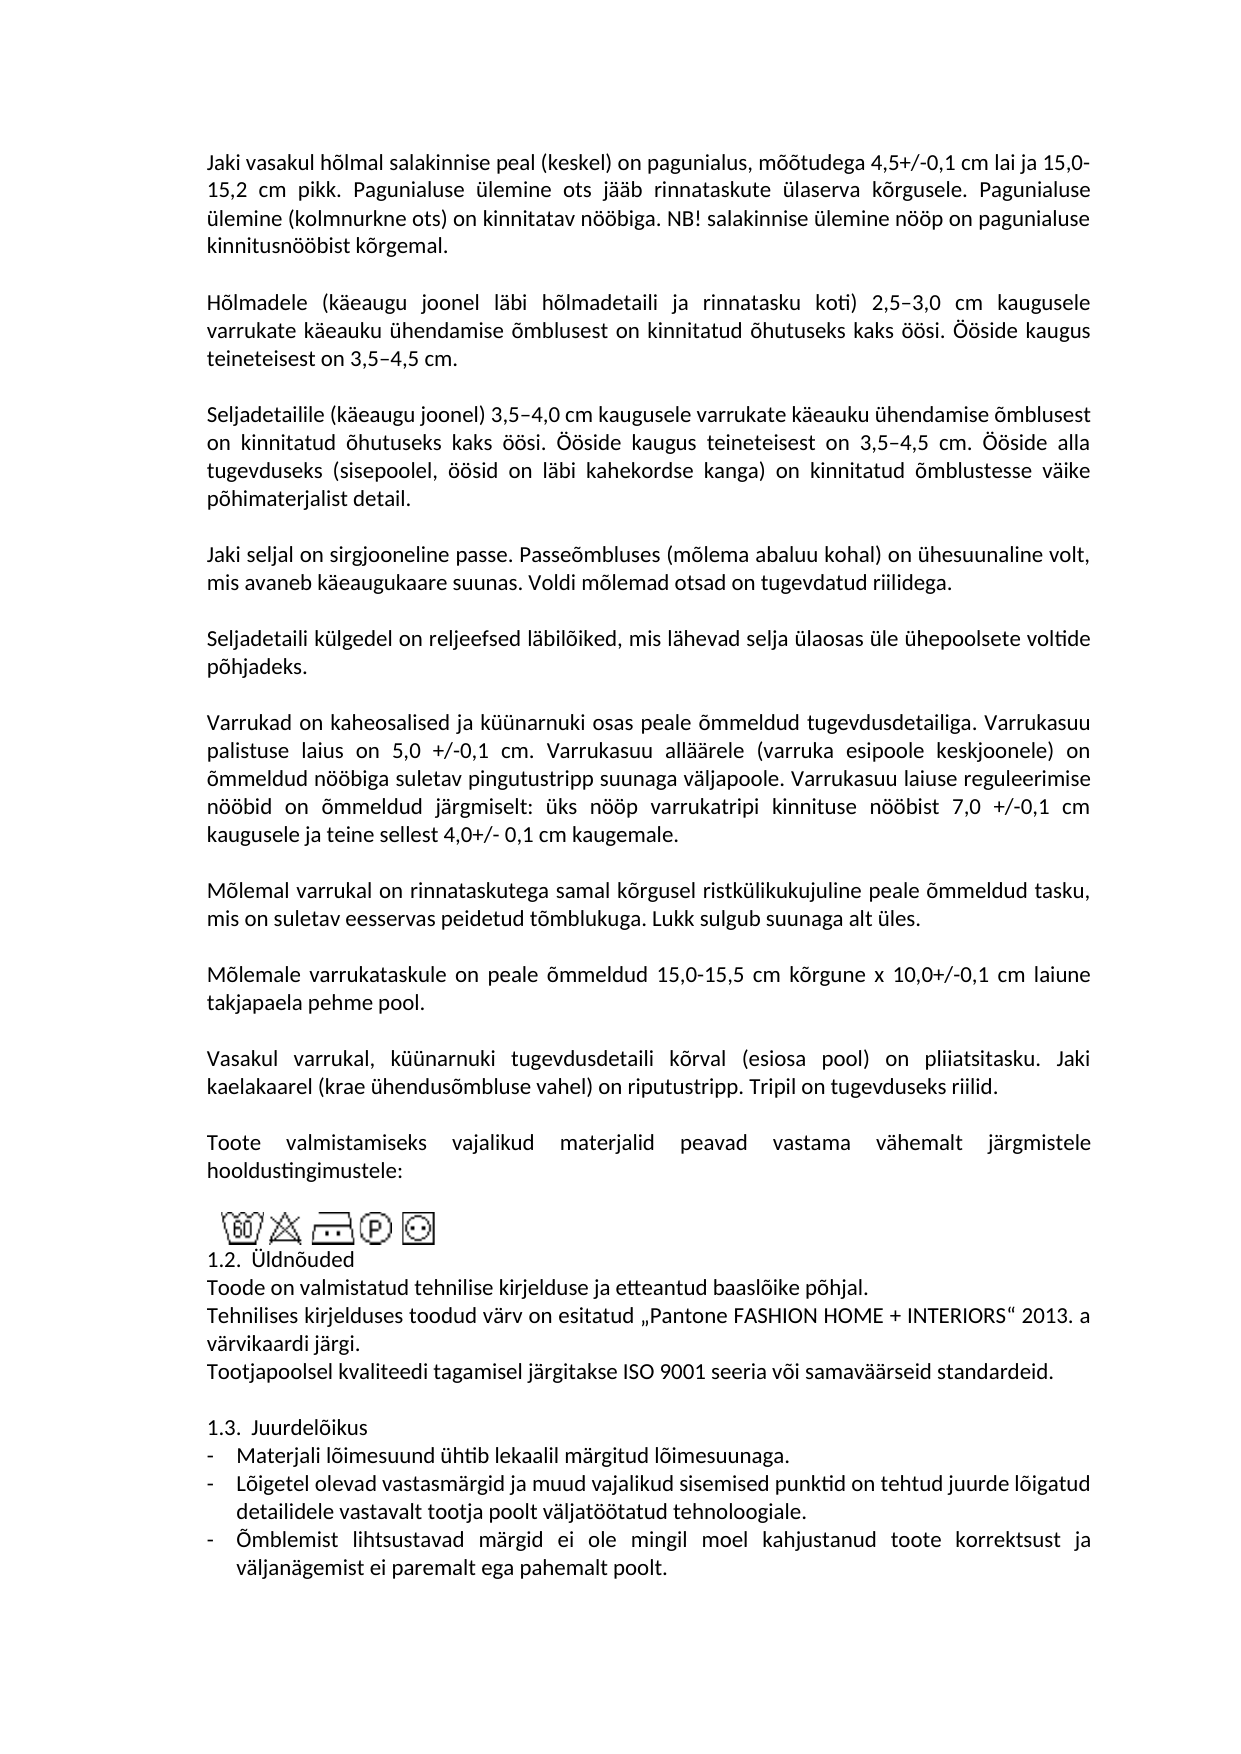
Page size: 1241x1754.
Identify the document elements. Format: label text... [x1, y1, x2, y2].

list Lõigetel olevad vastasmärgid ja muud vajalikud sisemised punktid on tehtud juurde lõigatud detailidele vastavalt tootja poolt väljatöötatud tehnoloogiale. [207, 1469, 1093, 1525]
text Seljadetaili külgedel on reljeefsed läbilõiked, mis lähevad selja ülaosas üle ühepoolsete voltide põhjadeks. [207, 624, 1092, 680]
picture [311, 1212, 355, 1245]
list Toode on valmistatud tehnilise kirjelduse ja etteantud baaslõike põhjal. [207, 1273, 1093, 1301]
text Vasakul varrukal, küünarnuki tugevdusdetaili kõrval (esiosa pool) on pliiatsitasku. Jaki kaelakaarel (krae ühendusõmbluse vahel) on riputustripp. Tripil on tugevduseks riilid. [207, 1044, 1092, 1100]
picture [269, 1212, 302, 1245]
text Jaki seljal on sirgjooneline passe. Passeõmbluses (mõlema abaluu kohal) on ühesuunaline volt, mis avaneb käeaugukaare suunas. Voldi mõlemad otsad on tugevdatud riilidega. [207, 540, 1092, 596]
picture [221, 1212, 264, 1245]
list Materjali lõimesuund ühtib lekaalil märgitud lõimesuunaga. [207, 1441, 1093, 1469]
text Mõlemale varrukataskule on peale õmmeldud 15,0-15,5 cm kõrgune x 10,0+/-0,1 cm laiune takjapaela pehme pool. [207, 960, 1092, 1016]
text Mõlemal varrukal on rinnataskutega samal kõrgusel ristkülikukujuline peale õmmeldud tasku, mis on suletav eesservas peidetud tõmblukuga. Lukk sulgub suunaga alt üles. [207, 876, 1092, 932]
list Üldnõuded [207, 1245, 1093, 1273]
text Hõlmadele (käeaugu joonel läbi hõlmadetaili ja rinnatasku koti) 2,5–3,0 cm kaugusele varrukate käeauku ühendamise õmblusest on kinnitatud õhutuseks kaks öösi. Ööside kaugus teineteisest on 3,5–4,5 cm. [207, 288, 1092, 372]
list Tootjapoolsel kvaliteedi tagamisel järgitakse ISO 9001 seeria või samaväärseid standardeid. [207, 1357, 1093, 1385]
list Juurdelõikus [207, 1413, 1093, 1441]
text Seljadetailile (käeaugu joonel) 3,5–4,0 cm kaugusele varrukate käeauku ühendamise õmblusest on kinnitatud õhutuseks kaks öösi. Ööside kaugus teineteisest on 3,5–4,5 cm. Ööside alla tugevduseks (sisepoolel, öösid on läbi kahekordse kanga) on kinnitatud õmblustesse väike põhimaterjalist detail. [207, 400, 1092, 512]
picture [402, 1212, 435, 1245]
text Jaki vasakul hõlmal salakinnise peal (keskel) on pagunialus, mõõtudega 4,5+/-0,1 cm lai ja 15,0-15,2 cm pikk. Pagunialuse ülemine ots jääb rinnataskute ülaserva kõrgusele. Pagunialuse ülemine (kolmnurkne ots) on kinnitatav nööbiga. NB! salakinnise ülemine nööp on pagunialuse kinnitusnööbist kõrgemal. [207, 148, 1092, 260]
list Toote valmistamiseks vajalikud materjalid peavad vastama vähemalt järgmistele hooldustingimustele: [207, 1128, 1093, 1184]
list Tehnilises kirjelduses toodud värv on esitatud „Pantone FASHION HOME + INTERIORS“ 2013. a värvikaardi järgi. [207, 1301, 1093, 1357]
list Õmblemist lihtsustavad märgid ei ole mingil moel kahjustanud toote korrektsust ja väljanägemist ei paremalt ega pahemalt poolt. [207, 1525, 1093, 1581]
picture [359, 1212, 392, 1245]
text Varrukad on kaheosalised ja küünarnuki osas peale õmmeldud tugevdusdetailiga. Varrukasuu palistuse laius on 5,0 +/-0,1 cm. Varrukasuu alläärele (varruka esipoole keskjoonele) on õmmeldud nööbiga suletav pingutustripp suunaga väljapoole. Varrukasuu laiuse reguleerimise nööbid on õmmeldud järgmiselt: üks nööp varrukatripi kinnituse nööbist 7,0 +/-0,1 cm kaugusele ja teine sellest 4,0+/- 0,1 cm kaugemale. [207, 708, 1092, 848]
